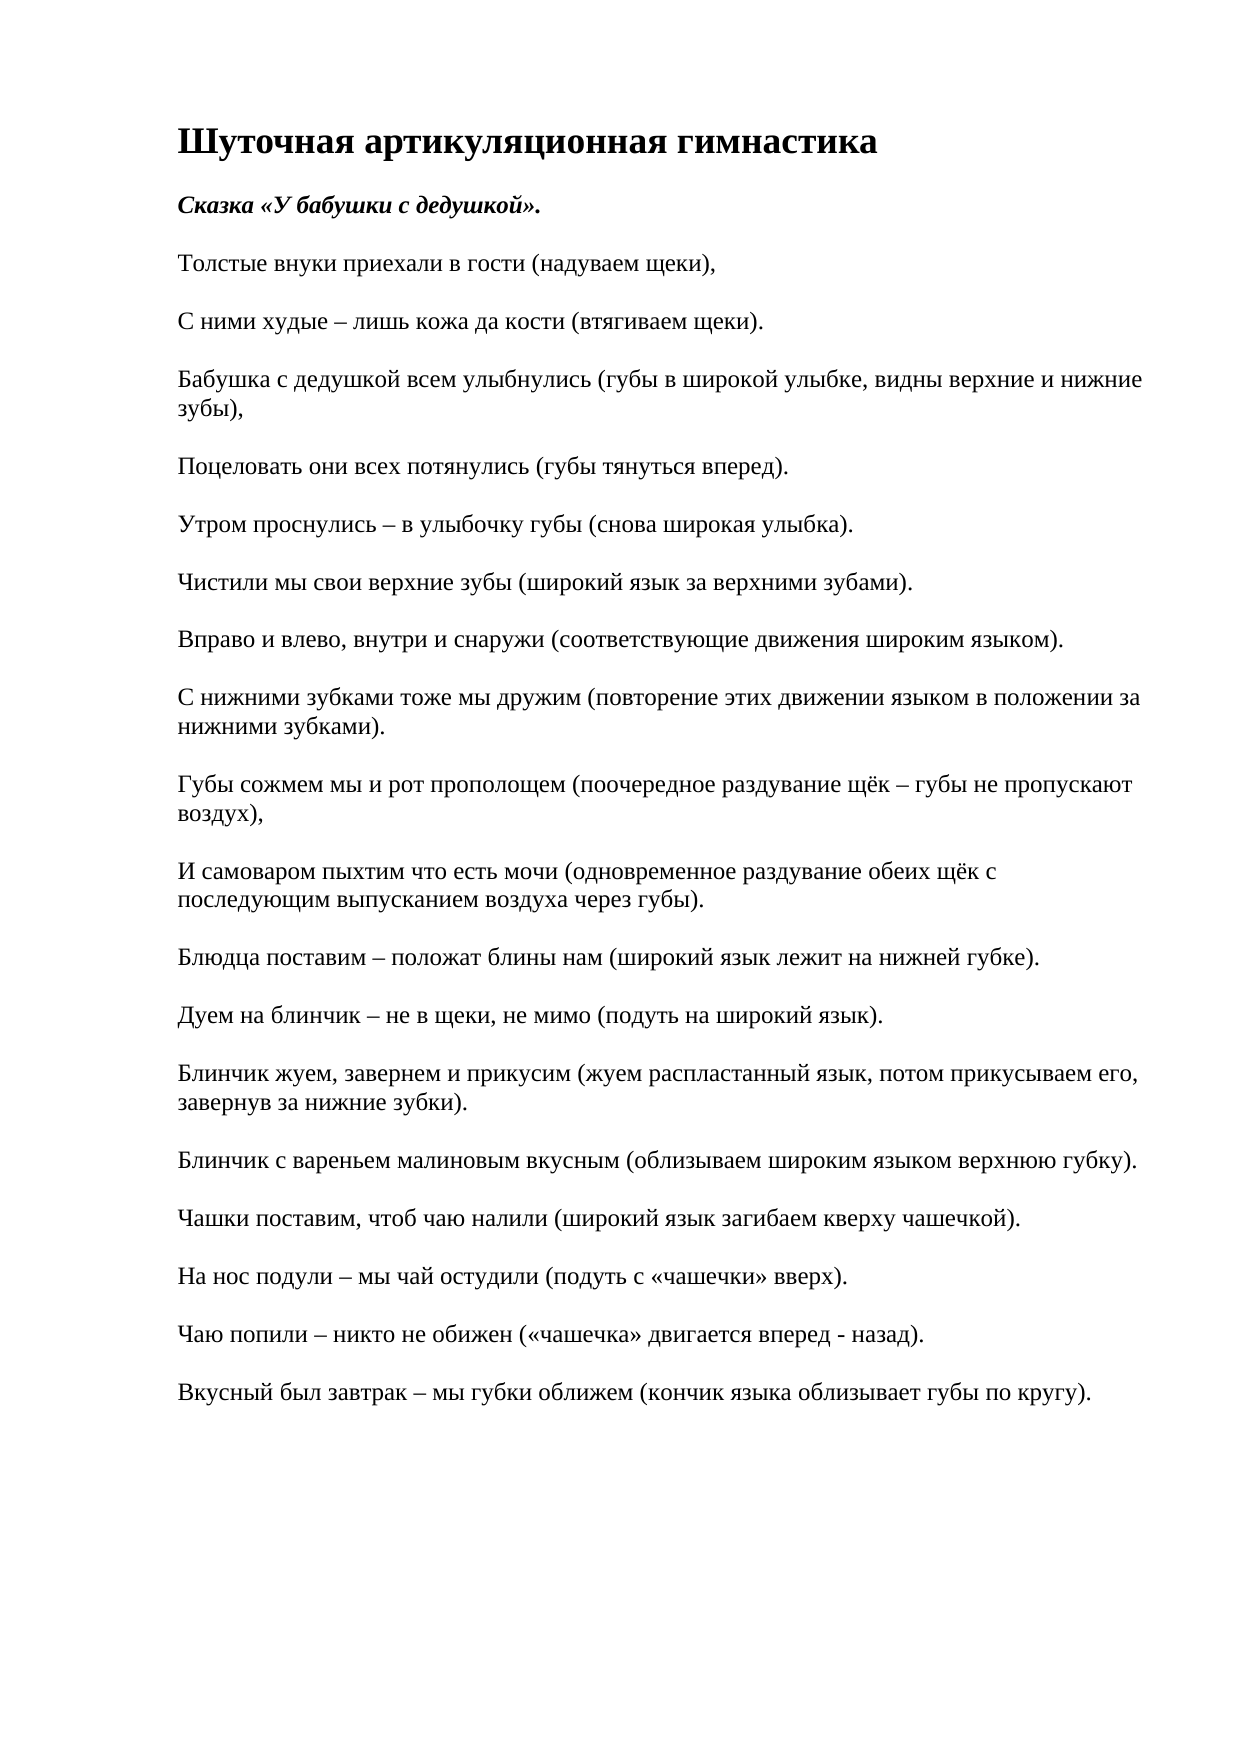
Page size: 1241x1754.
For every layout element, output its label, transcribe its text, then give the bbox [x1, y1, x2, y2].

text Вправо и влево, внутри и снаружи (соответствующие движения широким языком). [177, 624, 1152, 653]
text На нос подули – мы чай остудили (подуть с «чашечки» вверх). [177, 1261, 1152, 1289]
text Толстые внуки приехали в гости (надуваем щеки), [177, 248, 1152, 277]
text Блинчик жуем, завернем и прикусим (жуем распластанный язык, потом прикусываем его, завернув за нижние зубки). [177, 1058, 1152, 1116]
text С нижними зубками тоже мы дружим (повторение этих движении языком в положении за нижними зубками). [177, 682, 1152, 740]
text Дуем на блинчик – не в щеки, не мимо (подуть на широкий язык). [177, 1000, 1152, 1029]
text Утром проснулись – в улыбочку губы (снова широкая улыбка). [177, 509, 1152, 537]
text Сказка «У бабушки с дедушкой». [177, 190, 1152, 219]
text Вкусный был завтрак – мы губки оближем (кончик языка облизывает губы по кругу). [177, 1377, 1152, 1405]
text С ними худые – лишь кожа да кости (втягиваем щеки). [177, 306, 1152, 335]
text Блинчик с вареньем малиновым вкусным (облизываем широким языком верхнюю губку). [177, 1145, 1152, 1174]
text Чистили мы свои верхние зубы (широкий язык за верхними зубами). [177, 567, 1152, 595]
text И самоваром пыхтим что есть мочи (одновременное раздувание обеих щёк с последующим выпусканием воздуха через губы). [177, 856, 1152, 913]
text Шуточная артикуляционная гимнастика [177, 118, 1152, 161]
text Чаю попили – никто не обижен («чашечка» двигается вперед - назад). [177, 1319, 1152, 1347]
text Блюдца поставим – положат блины нам (широкий язык лежит на нижней губке). [177, 942, 1152, 971]
text Чашки поставим, чтоб чаю налили (широкий язык загибаем кверху чашечкой). [177, 1203, 1152, 1232]
text Бабушка с дедушкой всем улыбнулись (губы в широкой улыбке, видны верхние и нижние зубы), [177, 364, 1152, 422]
text Губы сожмем мы и рот прополощем (поочередное раздувание щёк – губы не пропускают воздух), [177, 769, 1152, 827]
text Поцеловать они всех потянулись (губы тянуться вперед). [177, 451, 1152, 479]
